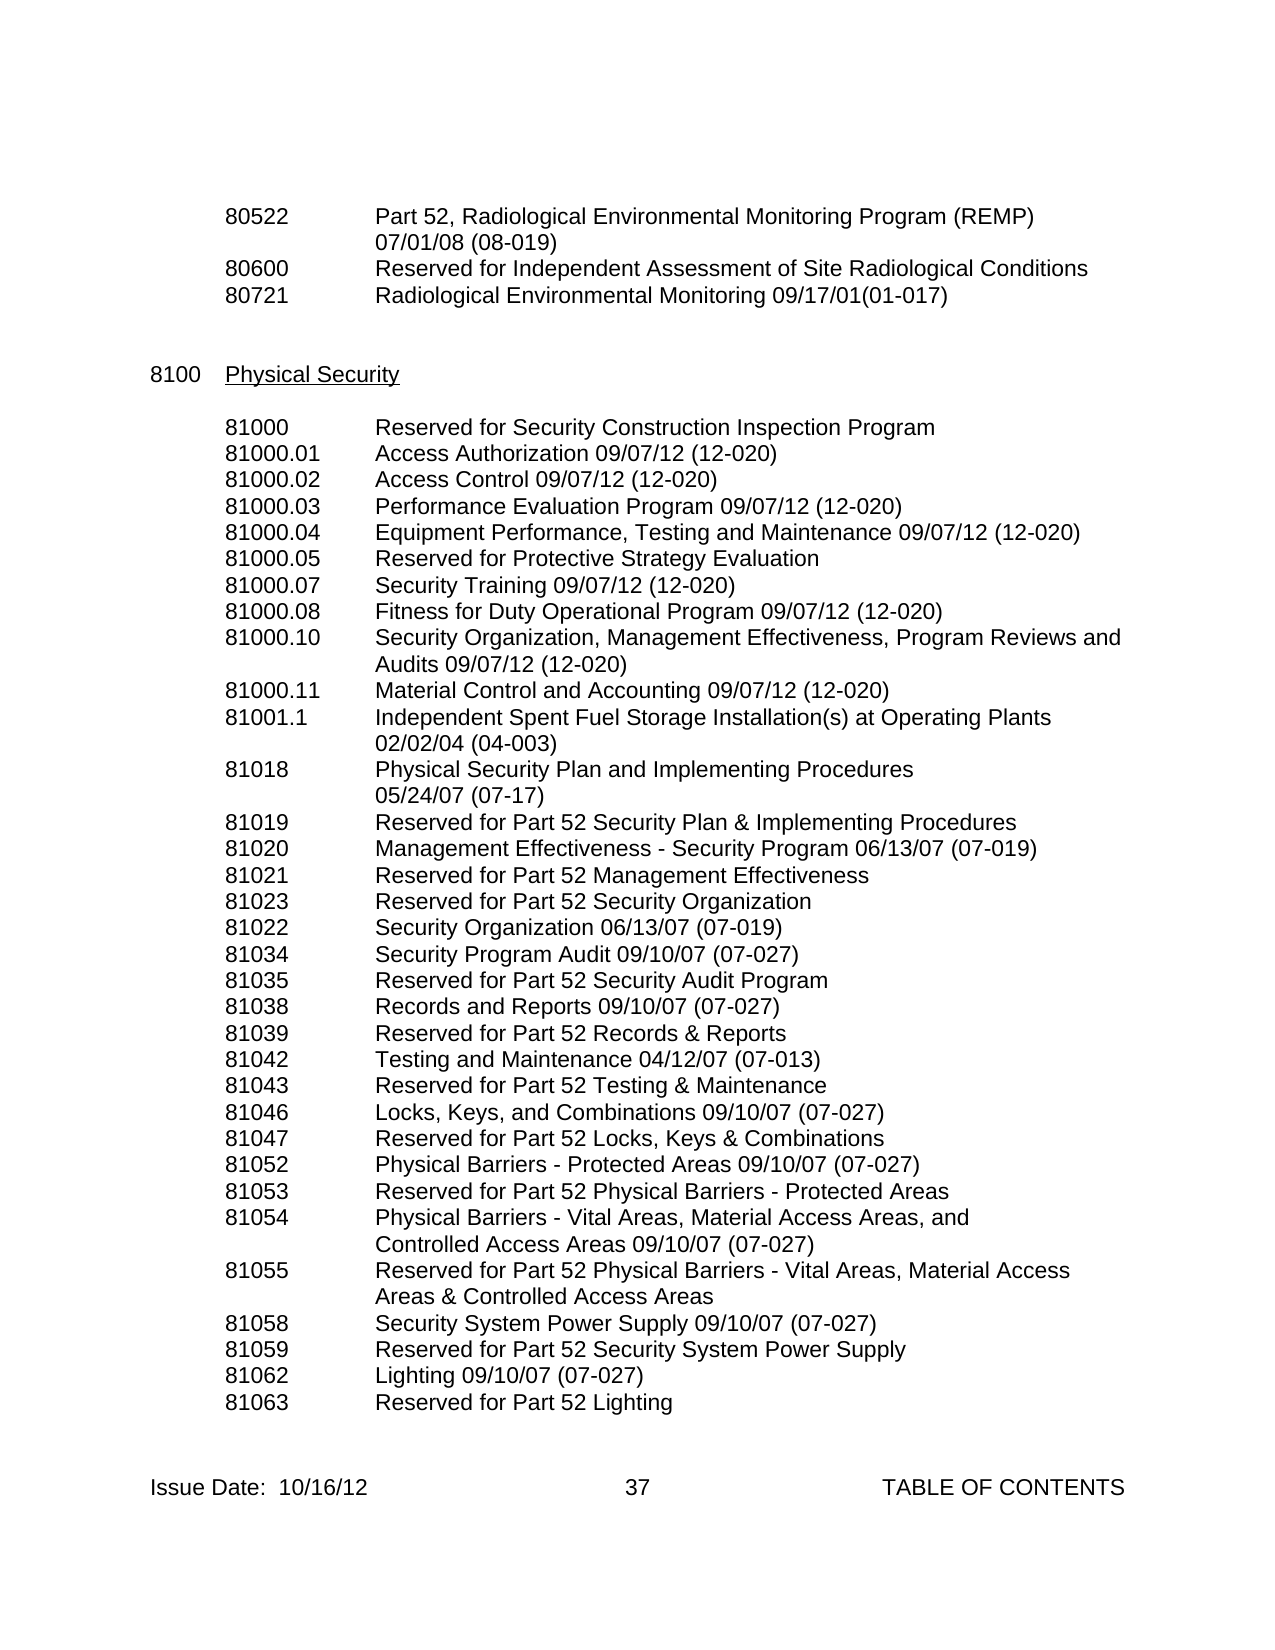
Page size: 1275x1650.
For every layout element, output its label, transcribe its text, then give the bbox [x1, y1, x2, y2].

text Controlled Access Areas 09/10/07 (07-027) [225, 1231, 1125, 1257]
text 81042 Testing and Maintenance 04/12/07 (07-013) [150, 1046, 1125, 1072]
text 81000.07 Security Training 09/07/12 (12-020) [225, 572, 1125, 598]
text 80600 Reserved for Independent Assessment of Site Radiological Conditions [150, 255, 1125, 282]
text 81000.08 Fitness for Duty Operational Program 09/07/12 (12-020) [225, 598, 1125, 624]
text 8100 Physical Security [150, 361, 1125, 387]
text 81022 Security Organization 06/13/07 (07-019) [150, 914, 1125, 941]
text 81023 Reserved for Part 52 Security Organization [150, 888, 1125, 914]
text 81000.05 Reserved for Protective Strategy Evaluation [225, 545, 1125, 572]
text 81000 Reserved for Security Construction Inspection Program [225, 413, 1125, 440]
text 81019 Reserved for Part 52 Security Plan & Implementing Procedures [225, 809, 1125, 835]
text 81000.03 Performance Evaluation Program 09/07/12 (12-020) [225, 493, 1125, 519]
text 81000.04 Equipment Performance, Testing and Maintenance 09/07/12 (12-020) [225, 519, 1125, 545]
text 81047 Reserved for Part 52 Locks, Keys & Combinations [225, 1125, 1125, 1151]
text 81063 Reserved for Part 52 Lighting [150, 1389, 1125, 1415]
text 81001.1 Independent Spent Fuel Storage Installation(s) at Operating Plants [150, 703, 1125, 730]
text 81038 Records and Reports 09/10/07 (07-027) [225, 993, 1125, 1020]
text 81054 Physical Barriers - Vital Areas, Material Access Areas, and [150, 1204, 1125, 1231]
text 81021 Reserved for Part 52 Management Effectiveness [150, 862, 1125, 888]
text 81000.01 Access Authorization 09/07/12 (12-020) [225, 440, 1125, 466]
text 81055 Reserved for Part 52 Physical Barriers - Vital Areas, Material Access Areas & Controlled Access Areas [225, 1257, 1125, 1309]
text 81000.02 Access Control 09/07/12 (12-020) [225, 466, 1125, 493]
text 81052 Physical Barriers - Protected Areas 09/10/07 (07-027) [225, 1151, 1125, 1178]
text 81039 Reserved for Part 52 Records & Reports [225, 1020, 1125, 1046]
text 05/24/07 (07-17) [225, 782, 1125, 809]
text 81058 Security System Power Supply 09/10/07 (07-027) [225, 1309, 1125, 1336]
text 80522 Part 52, Radiological Environmental Monitoring Program (REMP) 07/01/08 (08-019) [150, 203, 1125, 255]
text 81053 Reserved for Part 52 Physical Barriers - Protected Areas [225, 1178, 1125, 1204]
text 81020 Management Effectiveness - Security Program 06/13/07 (07-019) [150, 835, 1125, 862]
text 81046 Locks, Keys, and Combinations 09/10/07 (07-027) [225, 1099, 1125, 1125]
text 81018 Physical Security Plan and Implementing Procedures [225, 756, 1125, 782]
text 81035 Reserved for Part 52 Security Audit Program [225, 967, 1125, 993]
text 81043 Reserved for Part 52 Testing & Maintenance [150, 1072, 1125, 1099]
text 81000.10 Security Organization, Management Effectiveness, Program Reviews and Audits 09/07/12 (12-020) [225, 624, 1125, 677]
text 81062 Lighting 09/10/07 (07-027) [150, 1362, 1125, 1389]
text 02/02/04 (04-003) [150, 730, 1125, 756]
text 80721 Radiological Environmental Monitoring 09/17/01(01-017) [150, 282, 1125, 308]
text 81000.11 Material Control and Accounting 09/07/12 (12-020) [225, 677, 1125, 703]
text 81034 Security Program Audit 09/10/07 (07-027) [225, 941, 1125, 967]
text 81059 Reserved for Part 52 Security System Power Supply [225, 1336, 1125, 1362]
